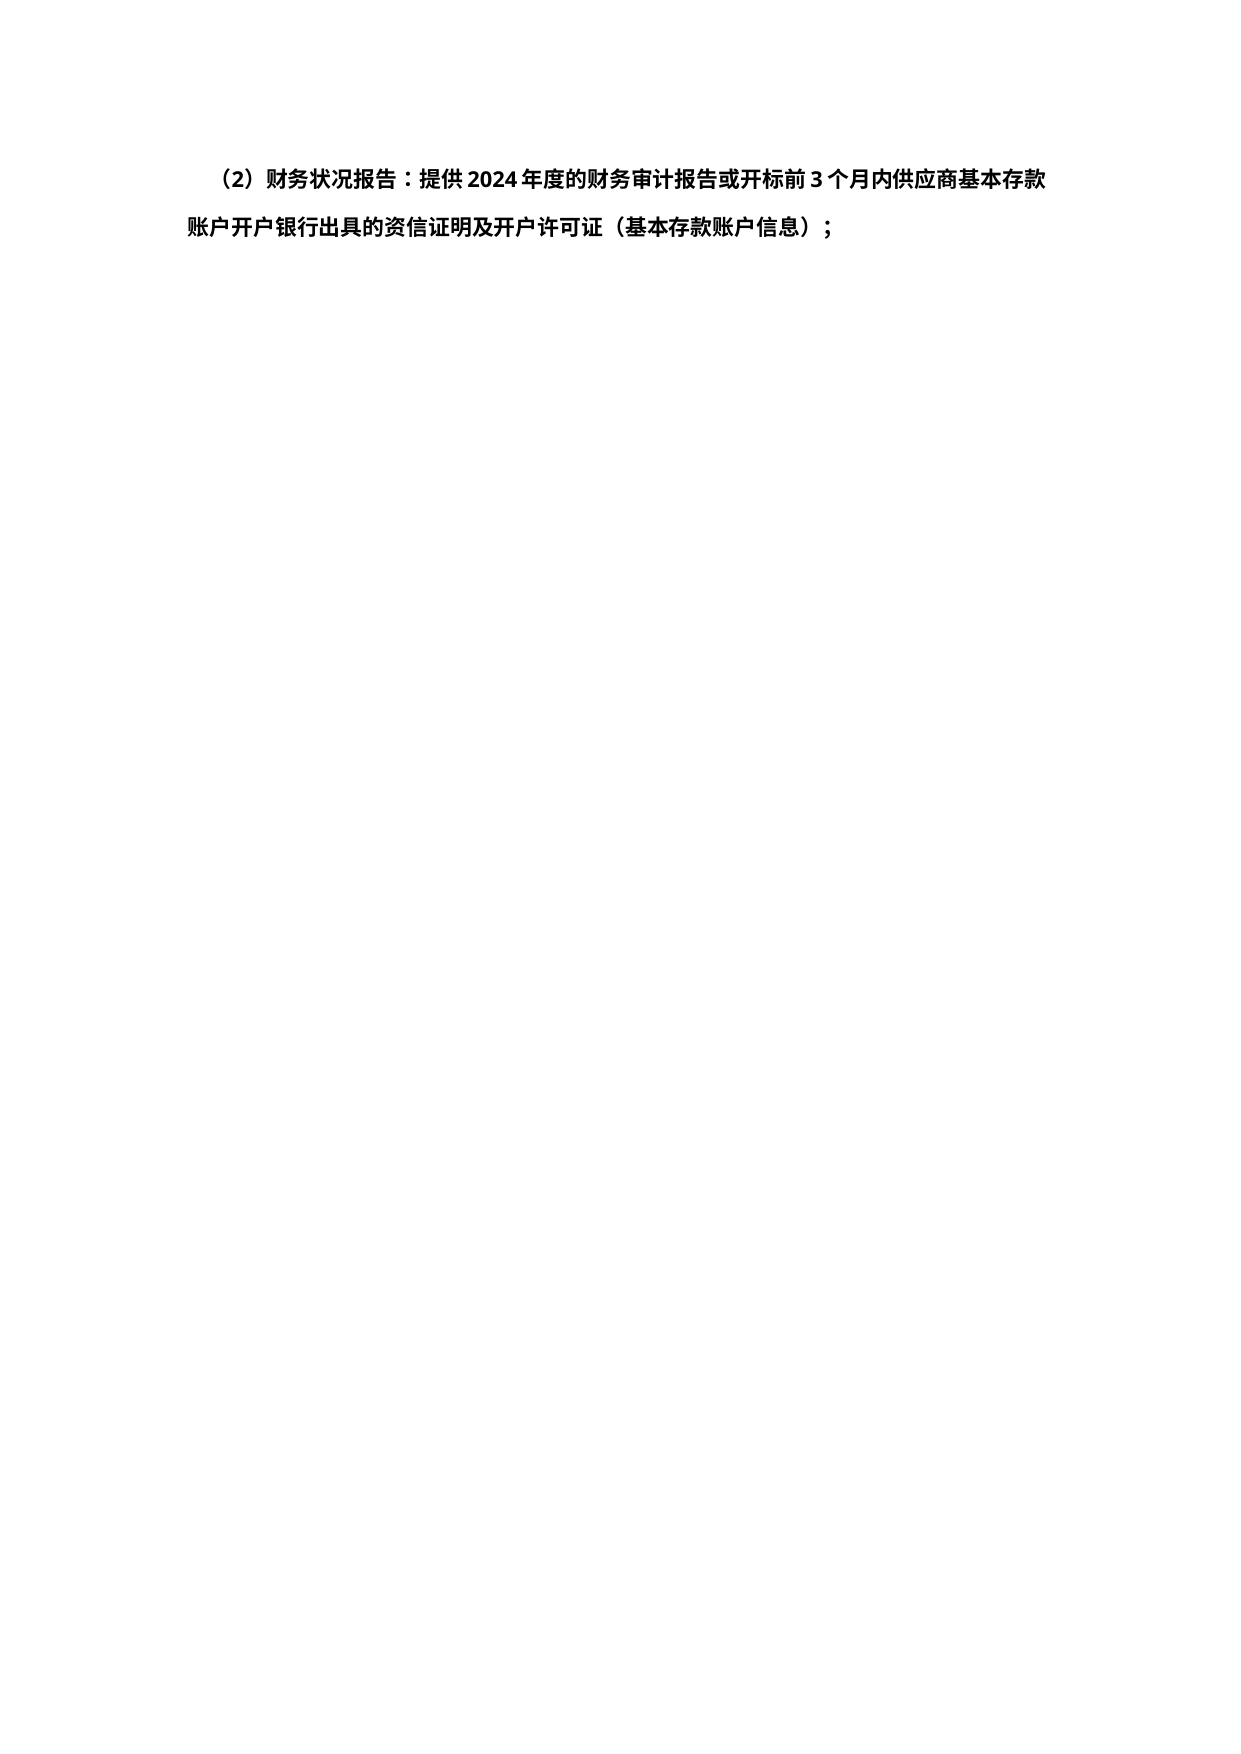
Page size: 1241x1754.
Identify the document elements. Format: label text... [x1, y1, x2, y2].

text （2）财务状况报告：提供2024年度的财务审计报告或开标前3个月内供应商基本存款账户开户银行出具的资信证明及开户许可证（基本存款账户信息）； [187, 162, 1053, 241]
